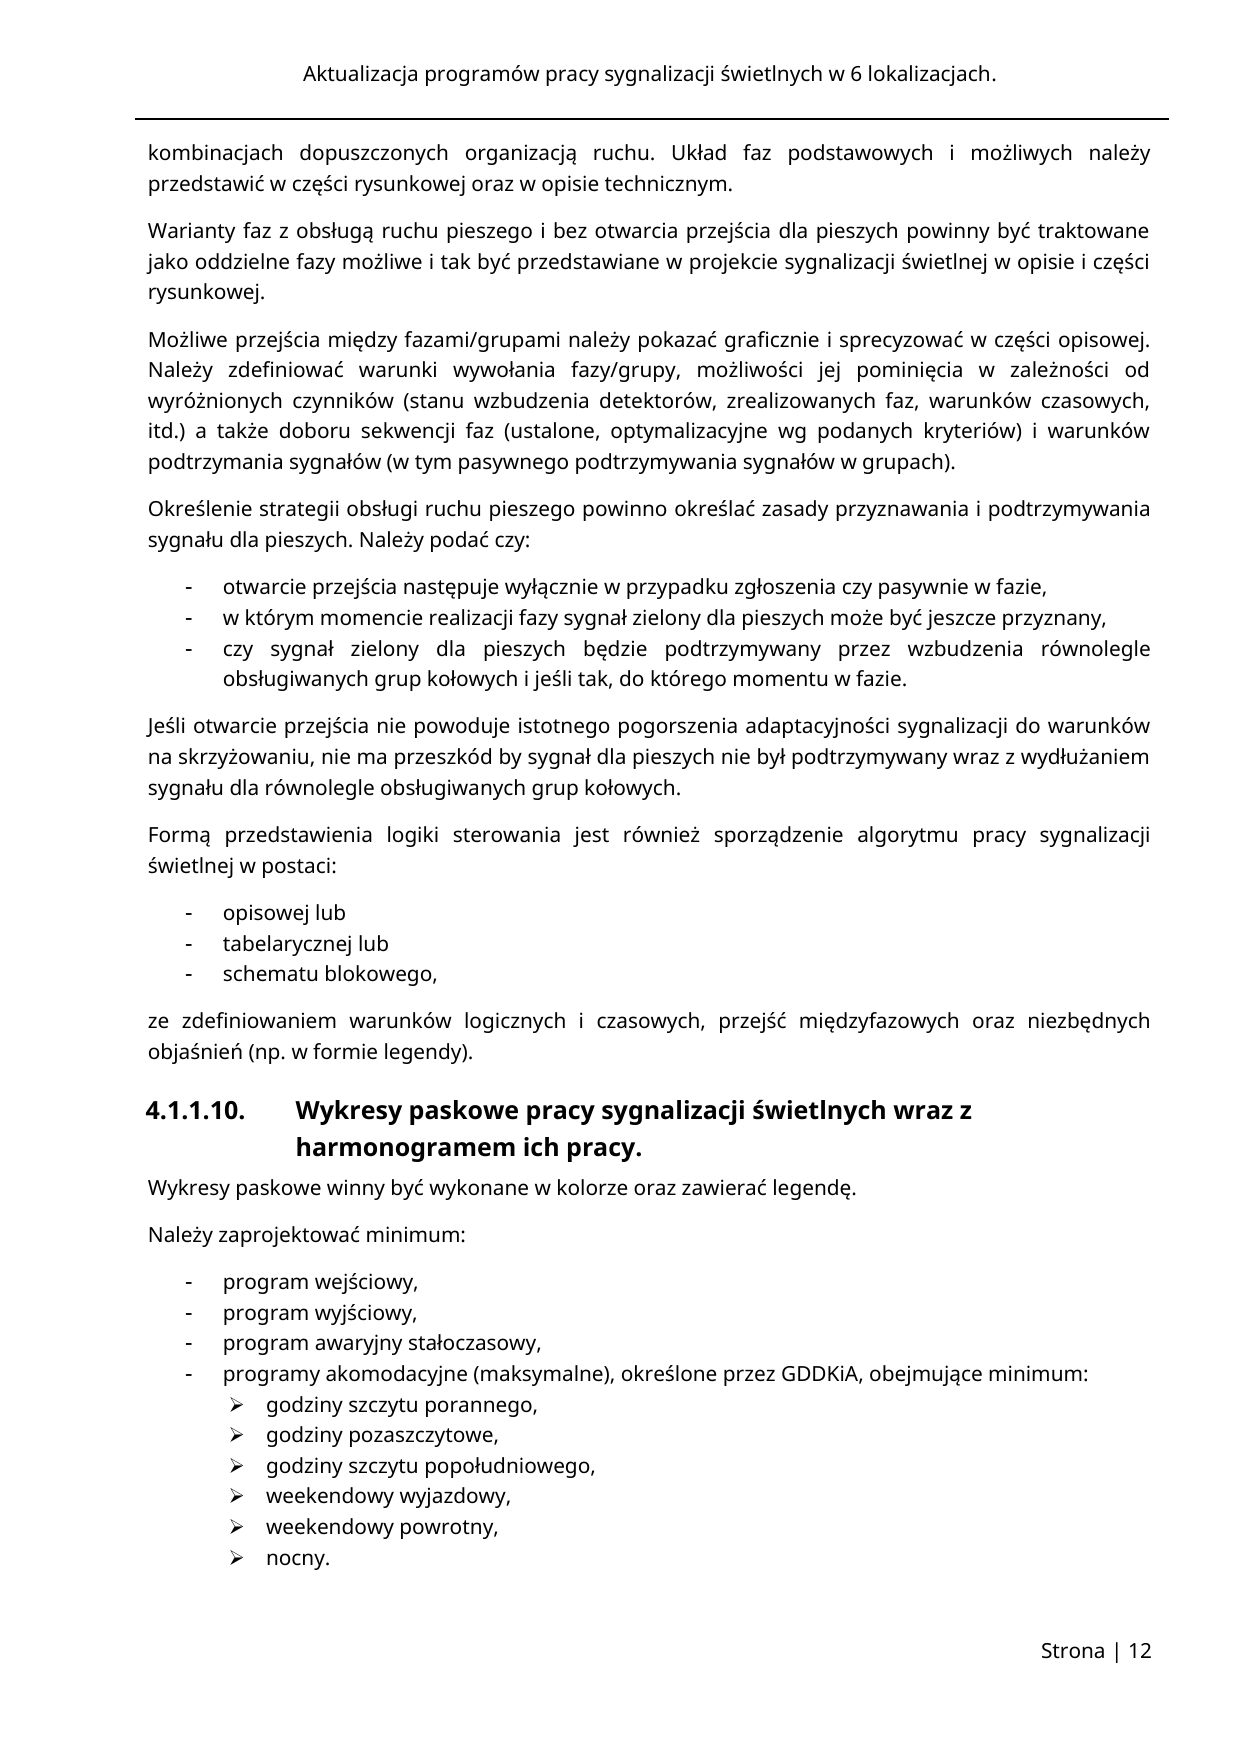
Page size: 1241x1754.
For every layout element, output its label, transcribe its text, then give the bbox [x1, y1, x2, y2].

text Jeśli otwarcie przejścia nie powoduje istotnego pogorszenia adaptacyjności sygnalizacji do warunków na skrzyżowaniu, nie ma przeszkód by sygnał dla pieszych nie był podtrzymywany wraz z wydłużaniem sygnału dla równolegle obsługiwanych grup kołowych. [148, 712, 1152, 801]
text Możliwe przejścia między fazami/grupami należy pokazać graficznie i sprecyzować w części opisowej. Należy zdefiniować warunki wywołania fazy/grupy, możliwości jej pominięcia w zależności od wyróżnionych czynników (stanu wzbudzenia detektorów, zrealizowanych faz, warunków czasowych, itd.) a także doboru sekwencji faz (ustalone, optymalizacyjne wg podanych kryteriów) i warunków podtrzymania sygnałów (w tym pasywnego podtrzymywania sygnałów w grupach). [148, 325, 1152, 476]
text Należy zaprojektować minimum: [148, 1220, 1152, 1248]
list opisowej lub [185, 898, 1152, 926]
text ze zdefiniowaniem warunków logicznych i czasowych, przejść międzyfazowych oraz niezbędnych objaśnień (np. w formie legendy). [148, 1007, 1152, 1066]
text Określenie strategii obsługi ruchu pieszego powinno określać zasady przyznawania i podtrzymywania sygnału dla pieszych. Należy podać czy: [148, 494, 1152, 553]
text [148, 138, 1152, 197]
list program wejściowy, [185, 1267, 1152, 1296]
list otwarcie przejścia następuje wyłącznie w przypadku zgłoszenia czy pasywnie w fazie, [185, 572, 1152, 601]
list program awaryjny stałoczasowy, [185, 1328, 1152, 1357]
list w którym momencie realizacji fazy sygnał zielony dla pieszych może być jeszcze przyznany, [185, 603, 1152, 631]
list programy akomodacyjne (maksymalne), określone przez GDDKiA, obejmujące minimum: [185, 1359, 1152, 1387]
list godziny szczytu popołudniowego, [228, 1451, 1152, 1479]
text Wykresy paskowe winny być wykonane w kolorze oraz zawierać legendę. [148, 1173, 1152, 1201]
list weekendowy wyjazdowy, [228, 1482, 1152, 1510]
list czy sygnał zielony dla pieszych będzie podtrzymywany przez wzbudzenia równolegle obsługiwanych grup kołowych i jeśli tak, do którego momentu w fazie. [185, 634, 1152, 693]
list tabelarycznej lub [185, 929, 1152, 957]
text Formą przedstawienia logiki sterowania jest również sporządzenie algorytmu pracy sygnalizacji świetlnej w postaci: [148, 820, 1152, 879]
subtitle Wykresy paskowe pracy sygnalizacji świetlnych wraz z harmonogramem ich pracy. [145, 1093, 1152, 1164]
list godziny szczytu porannego, [228, 1390, 1152, 1418]
list schematu blokowego, [185, 959, 1152, 988]
list program wyjściowy, [185, 1298, 1152, 1326]
text Warianty faz z obsługą ruchu pieszego i bez otwarcia przejścia dla pieszych powinny być traktowane jako oddzielne fazy możliwe i tak być przedstawiane w projekcie sygnalizacji świetlnej w opisie i części rysunkowej. [148, 216, 1152, 306]
list nocny. [228, 1543, 1152, 1571]
list godziny pozaszczytowe, [228, 1420, 1152, 1449]
list weekendowy powrotny, [228, 1512, 1152, 1541]
